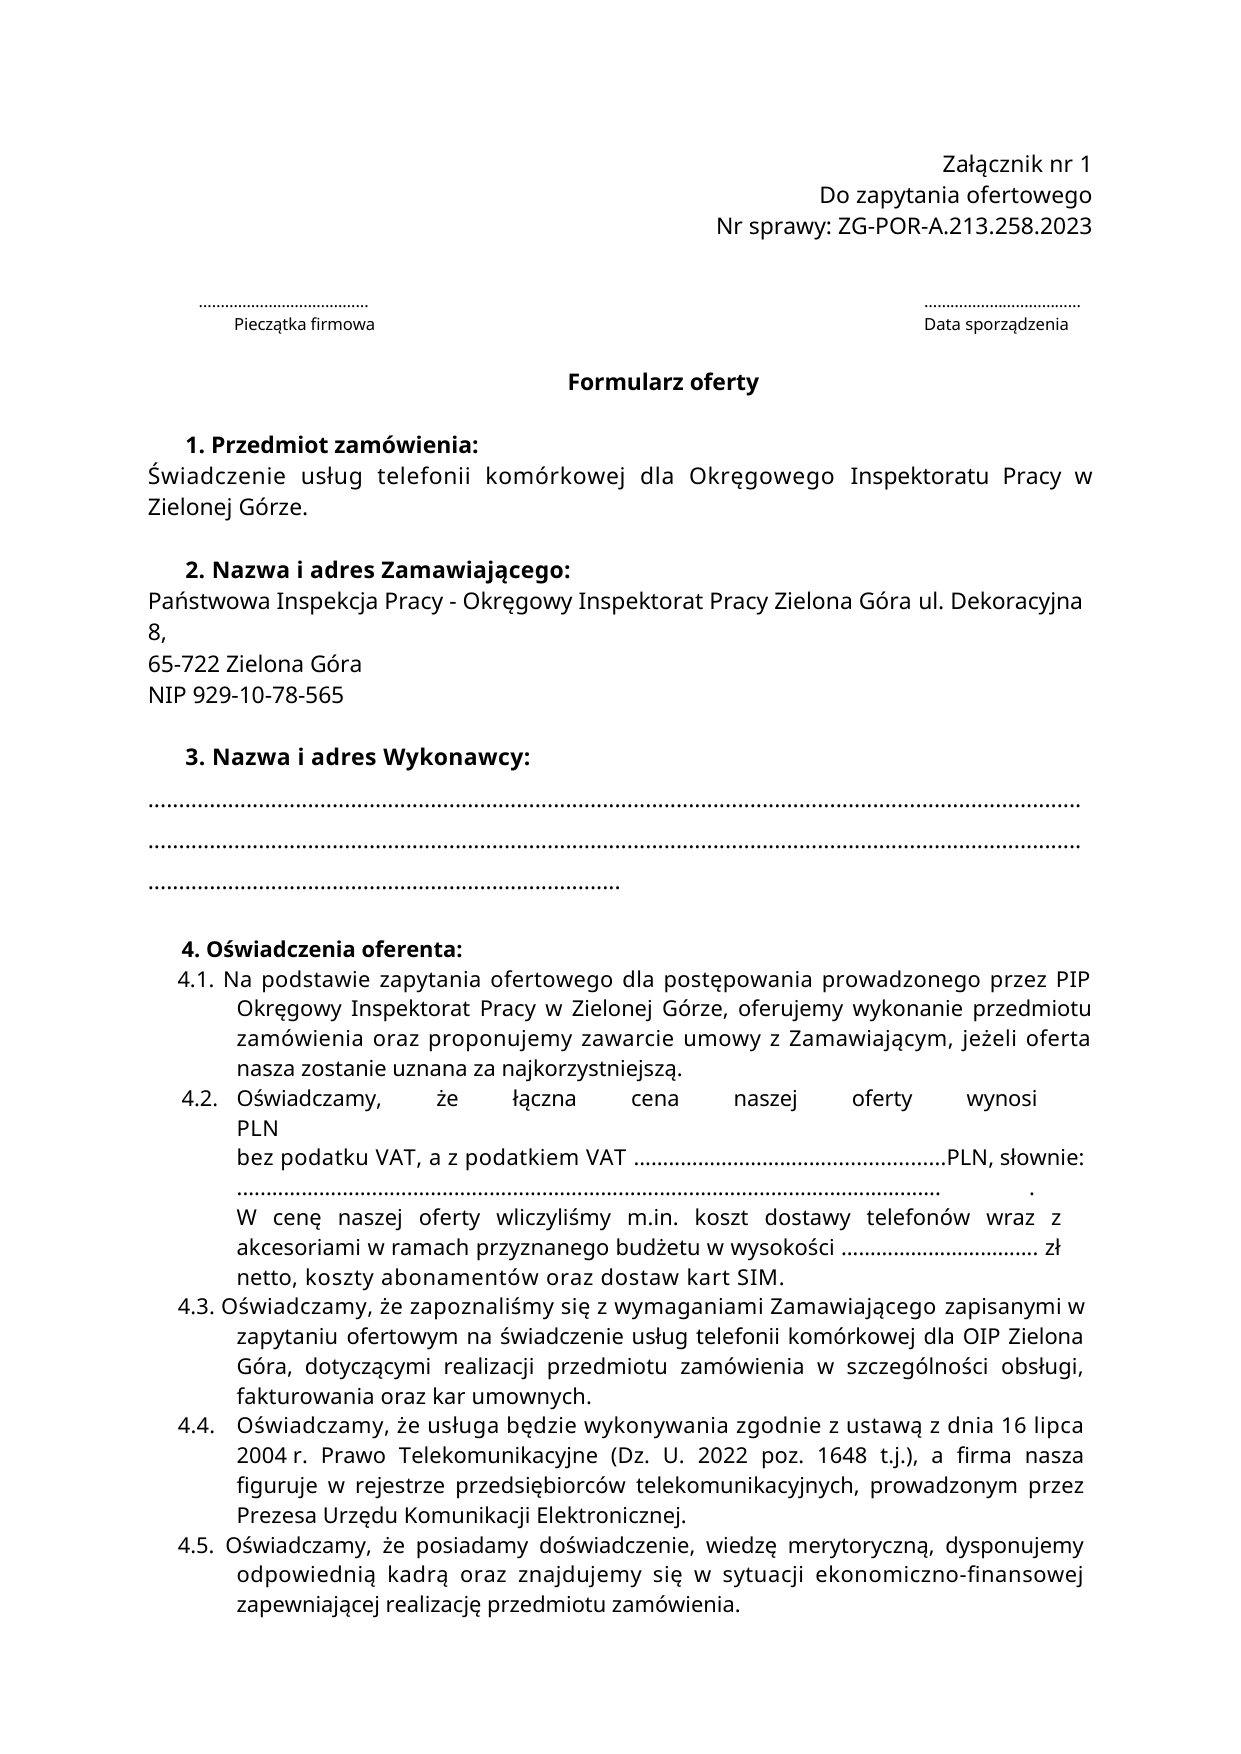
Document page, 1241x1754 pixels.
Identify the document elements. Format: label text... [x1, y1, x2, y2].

text W cenę naszej oferty wliczyliśmy m.in. koszt dostawy telefonów wraz z akcesoriami w ramach przyznanego budżetu w wysokości ……………………………. zł netto, koszty abonamentów oraz dostaw kart SIM. [236, 1202, 1062, 1291]
text 4.4. Oświadczamy, że usługa będzie wykonywania zgodnie z ustawą z dnia 16 lipca 2004 r. Prawo Telekomunikacyjne (Dz. U. 2022 poz. 1648 t.j.), a firma nasza figuruje w rejestrze przedsiębiorców telekomunikacyjnych, prowadzonym przez Prezesa Urzędu Komunikacji Elektronicznej. [178, 1410, 1085, 1529]
text 4.2. Oświadczamy, że łączna cena naszej oferty wynosi PLN [181, 1083, 1092, 1142]
text 4.3. Oświadczamy, że zapoznaliśmy się z wymaganiami Zamawiającego zapisanymi w zapytaniu ofertowym na świadczenie usług telefonii komórkowej dla OIP Zielona Góra, dotyczącymi realizacji przedmiotu zamówienia w szczególności obsługi, fakturowania oraz kar umownych. [178, 1291, 1085, 1410]
text 2. Nazwa i adres Zamawiającego: [185, 554, 1092, 585]
text bez podatku VAT, a z podatkiem VAT PLN, słownie: [236, 1142, 1092, 1172]
text NIP 929-10-78-565 [148, 679, 1092, 710]
text Państwowa Inspekcja Pracy - Okręgowy Inspektorat Pracy Zielona Góra ul. Dekoracyjna 8, [148, 585, 1093, 647]
text 4. Oświadczenia oferenta: [181, 934, 1092, 963]
text ........................................................................................................................ . [236, 1172, 1092, 1202]
text 1. Przedmiot zamówienia: [185, 429, 1092, 460]
text 4.1. Na podstawie zapytania ofertowego dla postępowania prowadzonego przez PIP Okręgowy Inspektorat Pracy w Zielonej Górze, oferujemy wykonanie przedmiotu zamówienia oraz proponujemy zawarcie umowy z Zamawiającym, jeżeli oferta nasza zostanie uznana za najkorzystniejszą. [177, 963, 1092, 1083]
text 4.5. Oświadczamy, że posiadamy doświadczenie, wiedzę merytoryczną, dysponujemy odpowiednią kadrą oraz znajdujemy się w sytuacji ekonomiczno-finansowej zapewniającej realizację przedmiotu zamówienia. [178, 1529, 1085, 1619]
text Świadczenie usług telefonii komórkowej dla Okręgowego Inspektoratu Pracy w Zielonej Górze. [148, 460, 1092, 522]
text ............................................................................................................................................................................................................................................................................................................................................................................................. [148, 772, 1085, 896]
text 3. Nazwa i adres Wykonawcy: [185, 741, 1092, 772]
text ………………………………… ……………………………… [148, 289, 1092, 312]
text Pieczątka firmowa Data sporządzenia [234, 312, 1092, 335]
text Formularz oferty [234, 366, 1092, 397]
text Do zapytania ofertowego [89, 179, 1092, 210]
text Nr sprawy: ZG-POR-A.213.258.2023 [59, 210, 1092, 241]
text 65-722 Zielona Góra [148, 647, 1092, 679]
text Załącznik nr 1 [118, 148, 1092, 179]
